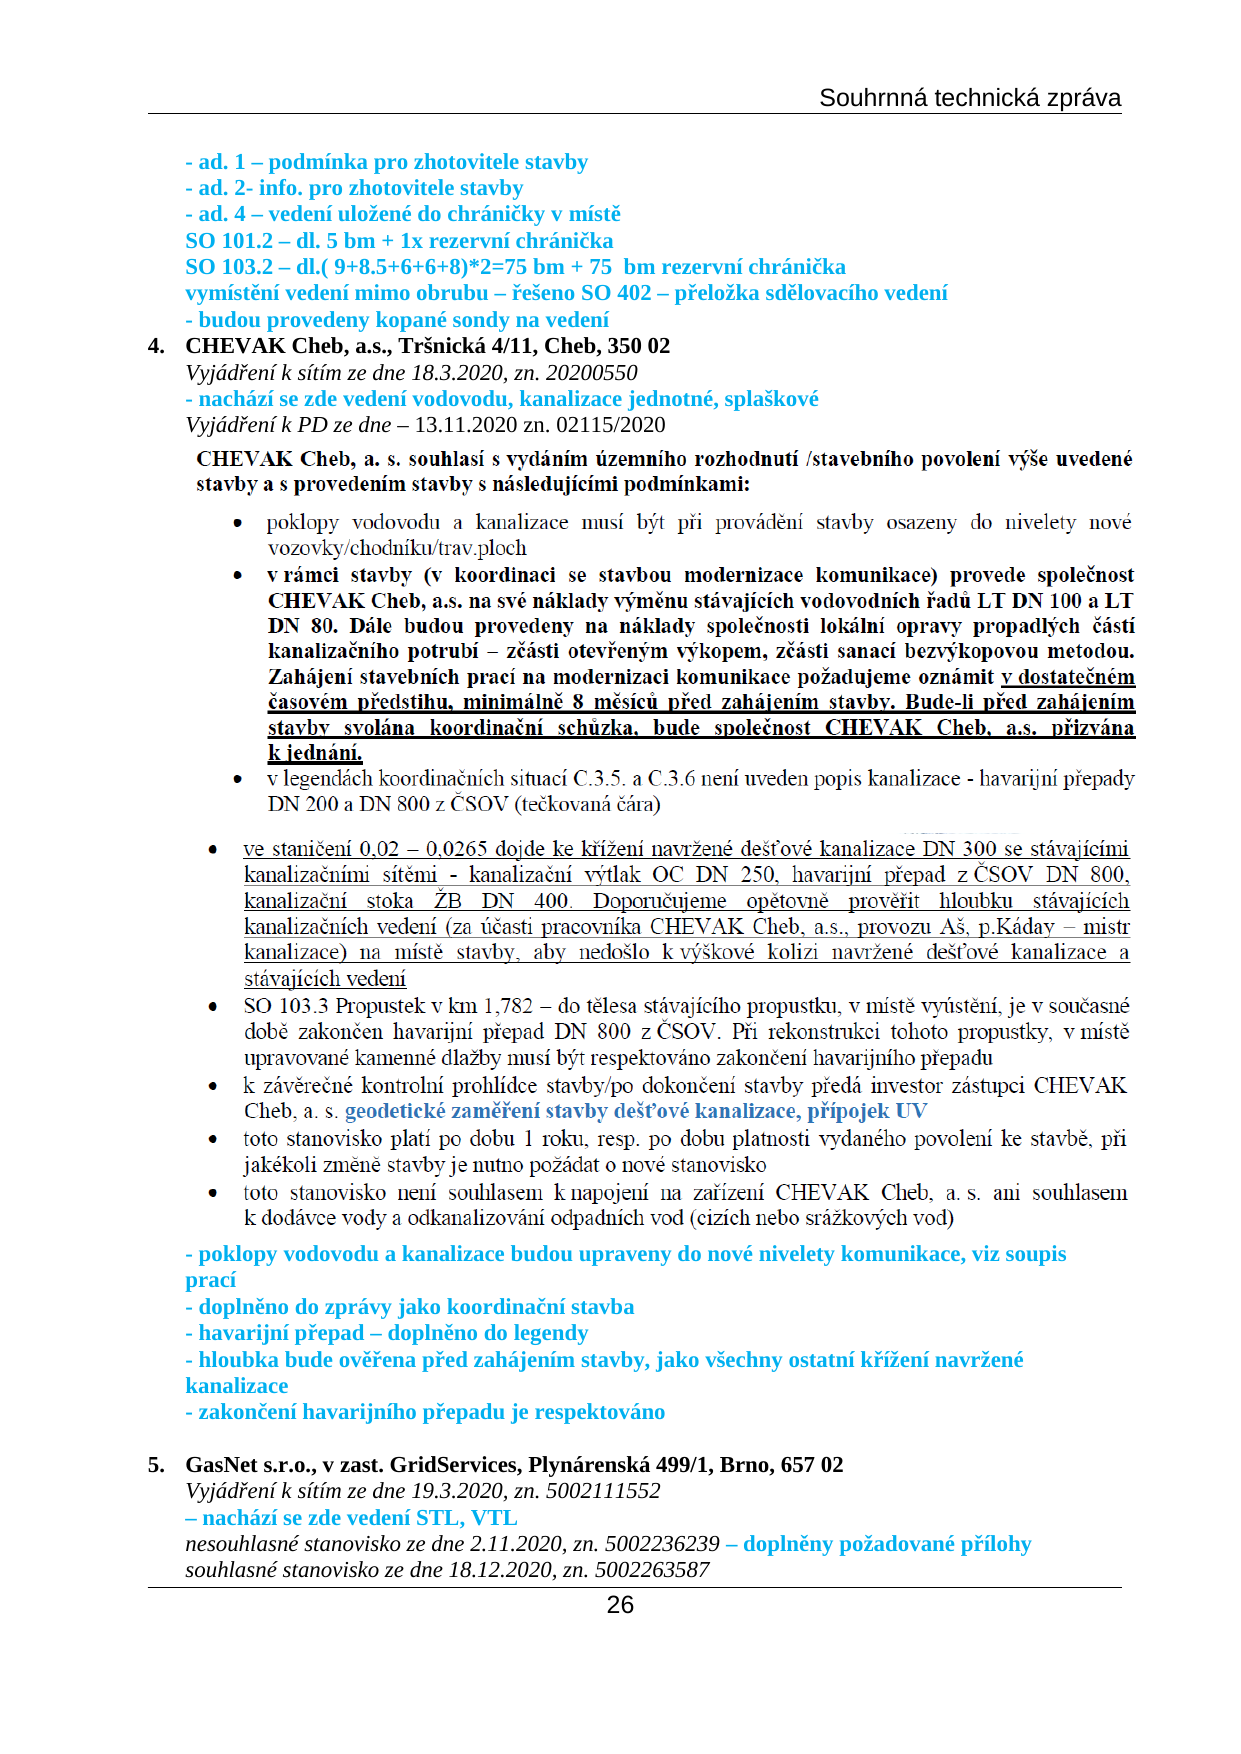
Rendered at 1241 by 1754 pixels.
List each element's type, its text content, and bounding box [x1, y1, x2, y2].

text - ad. 2- info. pro zhotovitele stavby [185, 174, 1122, 200]
text - nachází se zde vedení vodovodu, kanalizace jednotné, splaškové [185, 385, 1122, 411]
text - hloubka bude ověřena před zahájením stavby, jako všechny ostatní křížení navržené kanalizace [185, 1346, 1122, 1398]
text - budou provedeny kopané sondy na vedení [185, 306, 1122, 332]
text - poklopy vodovodu a kanalizace budou upraveny do nové nivelety komunikace, viz soupis prací [185, 1241, 1122, 1293]
text Vyjádření k PD ze dne – 13.11.2020 zn. 02115/2020 [185, 411, 1122, 437]
text - ad. 1 – podmínka pro zhotovitele stavby [185, 148, 1122, 174]
text SO 101.2 – dl. 5 bm + 1x rezervní chránička [185, 227, 1122, 253]
text SO 103.2 – dl.( 9+8.5+6+6+8)*2=75 bm + 75 bm rezervní chránička [185, 253, 1122, 279]
text - zakončení havarijního přepadu je respektováno [185, 1398, 1122, 1425]
text – nachází se zde vedení STL, VTL nesouhlasné stanovisko ze dne 2.11.2020, zn. 5002236239 – doplněny požadované přílohy souhlasné stanovisko ze dne 18.12.2020, zn. 5002263587 [185, 1504, 1122, 1583]
text - doplněno do zprávy jako koordinační stavba [185, 1293, 1122, 1319]
text vymístění vedení mimo obrubu – řešeno SO 402 – přeložka sdělovacího vedení [185, 279, 1122, 306]
list CHEVAK Cheb, a.s., Tršnická 4/11, Cheb, 350 02 Vyjádření k sítím ze dne 18.3.2020, zn. 20200550 [148, 332, 1122, 385]
text - havarijní přepad – doplněno do legendy [185, 1319, 1122, 1346]
list GasNet s.r.o., v zast. GridServices, Plynárenská 499/1, Brno, 657 02 Vyjádření k sítím ze dne 19.3.2020, zn. 5002111552 [148, 1451, 1122, 1504]
text - ad. 4 – vedení uložené do chráničky v místě [185, 200, 1122, 227]
